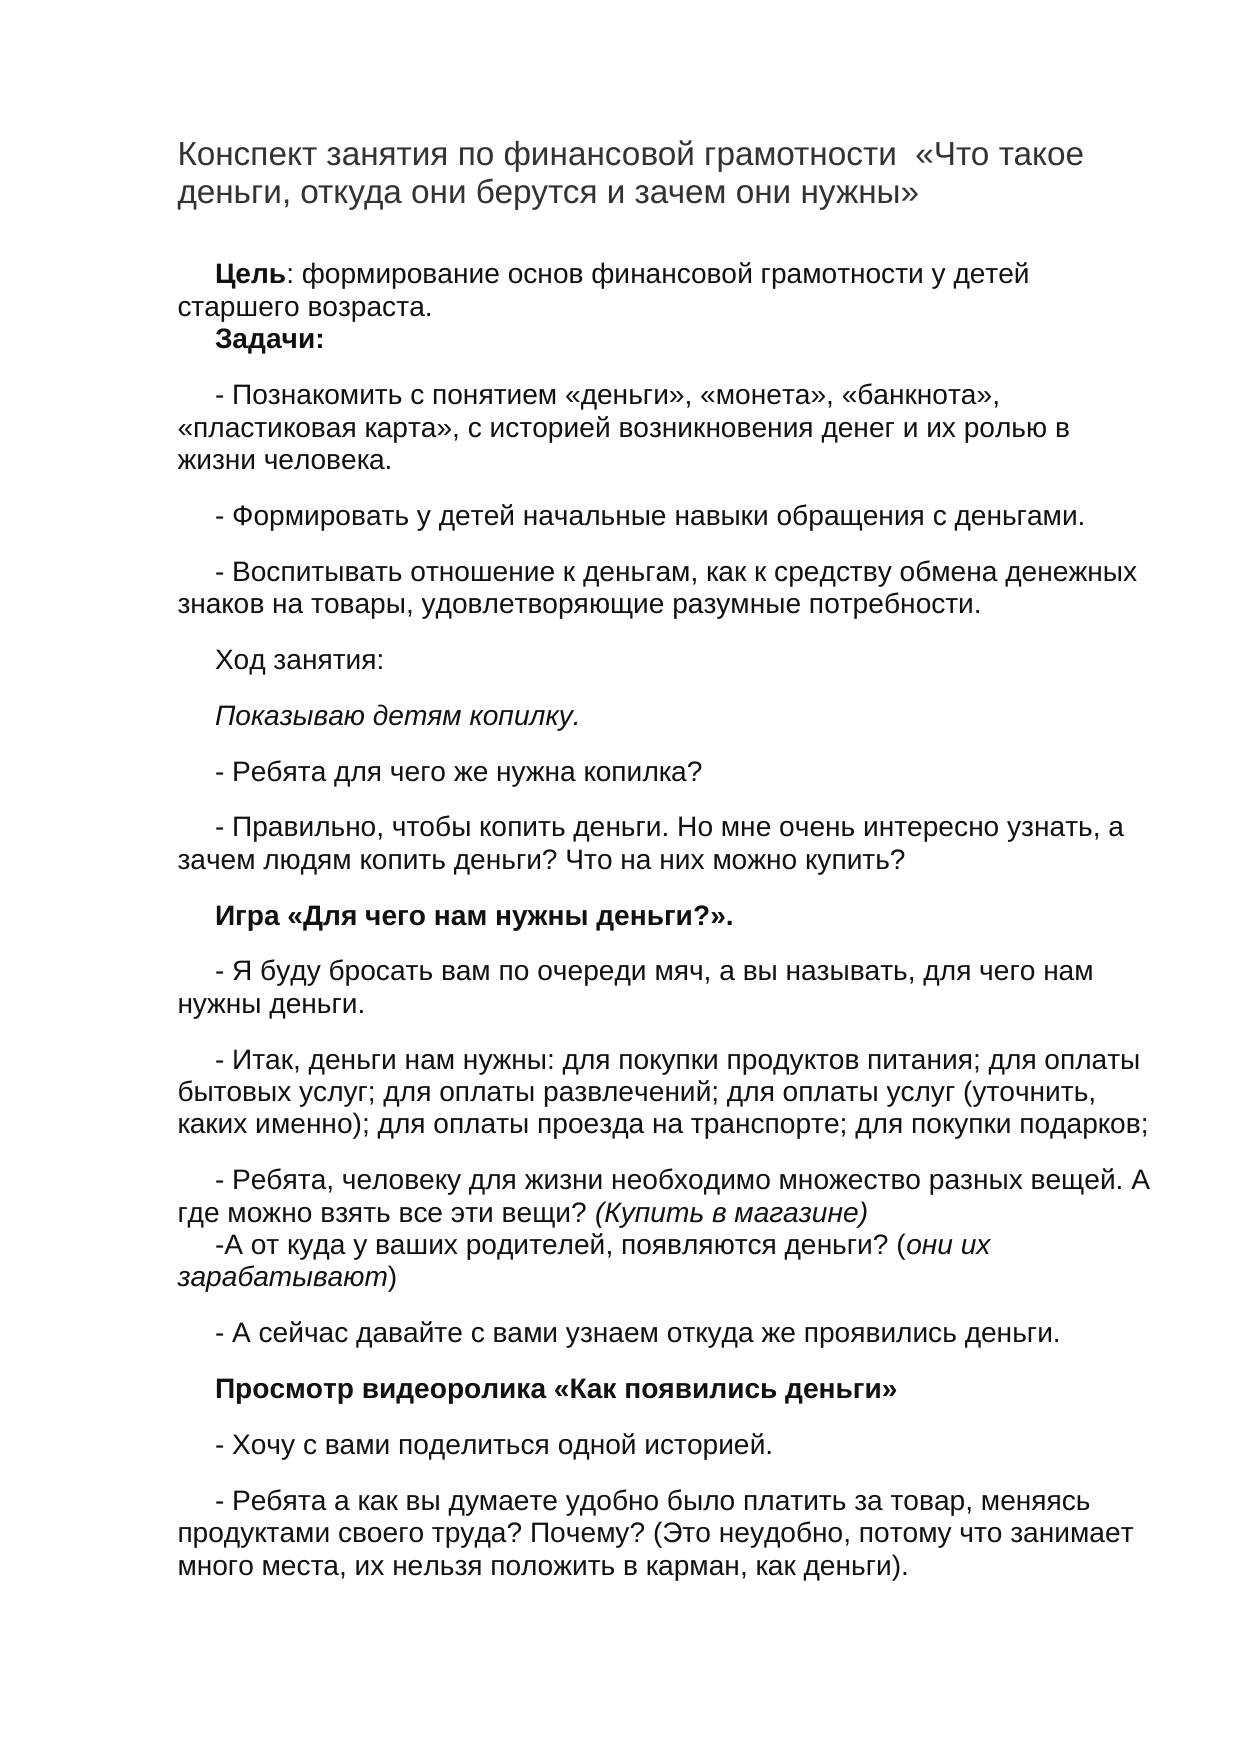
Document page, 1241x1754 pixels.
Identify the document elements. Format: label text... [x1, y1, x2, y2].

text - Правильно, чтобы копить деньги. Но мне очень интересно узнать, а зачем людям копить деньги? Что на них можно купить? [177, 810, 1152, 875]
text Ход занятия: [177, 643, 1152, 675]
text Конспект занятия по финансовой грамотности «Что такое деньги, откуда они берутся и зачем они нужны» [177, 134, 1152, 211]
text -А от куда у ваших родителей, появляются деньги? (они их зарабатывают) [177, 1228, 1152, 1293]
text - Хочу с вами поделиться одной историей. [177, 1428, 1152, 1460]
text - Воспитывать отношение к деньгам, как к средству обмена денежных знаков на товары, удовлетворяющие разумные потребности. [177, 554, 1152, 619]
text Показываю детям копилку. [177, 699, 1152, 731]
text - А сейчас давайте с вами узнаем откуда же проявились деньги. [177, 1316, 1152, 1349]
text - Я буду бросать вам по очереди мяч, а вы называть, для чего нам нужны деньги. [177, 954, 1152, 1019]
text - Ребята а как вы думаете удобно было платить за товар, меняясь продуктами своего труда? Почему? (Это неудобно, потому что занимает много места, их нельзя положить в карман, как деньги). [177, 1484, 1152, 1581]
text - Формировать у детей начальные навыки обращения с деньгами. [177, 499, 1152, 531]
text - Ребята, человеку для жизни необходимо множество разных вещей. А где можно взять все эти вещи? (Купить в магазине) [177, 1163, 1152, 1228]
text - Ребята для чего же нужна копилка? [177, 754, 1152, 787]
text - Итак, деньги нам нужны: для покупки продуктов питания; для оплаты бытовых услуг; для оплаты развлечений; для оплаты услуг (уточнить, каких именно); для оплаты проезда на транспорте; для покупки подарков; [177, 1043, 1152, 1140]
text - Познакомить с понятием «деньги», «монета», «банкнота», «пластиковая карта», с историей возникновения денег и их ролью в жизни человека. [177, 378, 1152, 475]
text Игра «Для чего нам нужны деньги?». [177, 898, 1152, 931]
text Просмотр видеоролика «Как появились деньги» [177, 1372, 1152, 1404]
text Цель: формирование основ финансовой грамотности у детей старшего возраста. [177, 257, 1152, 322]
text Задачи: [177, 322, 1152, 355]
